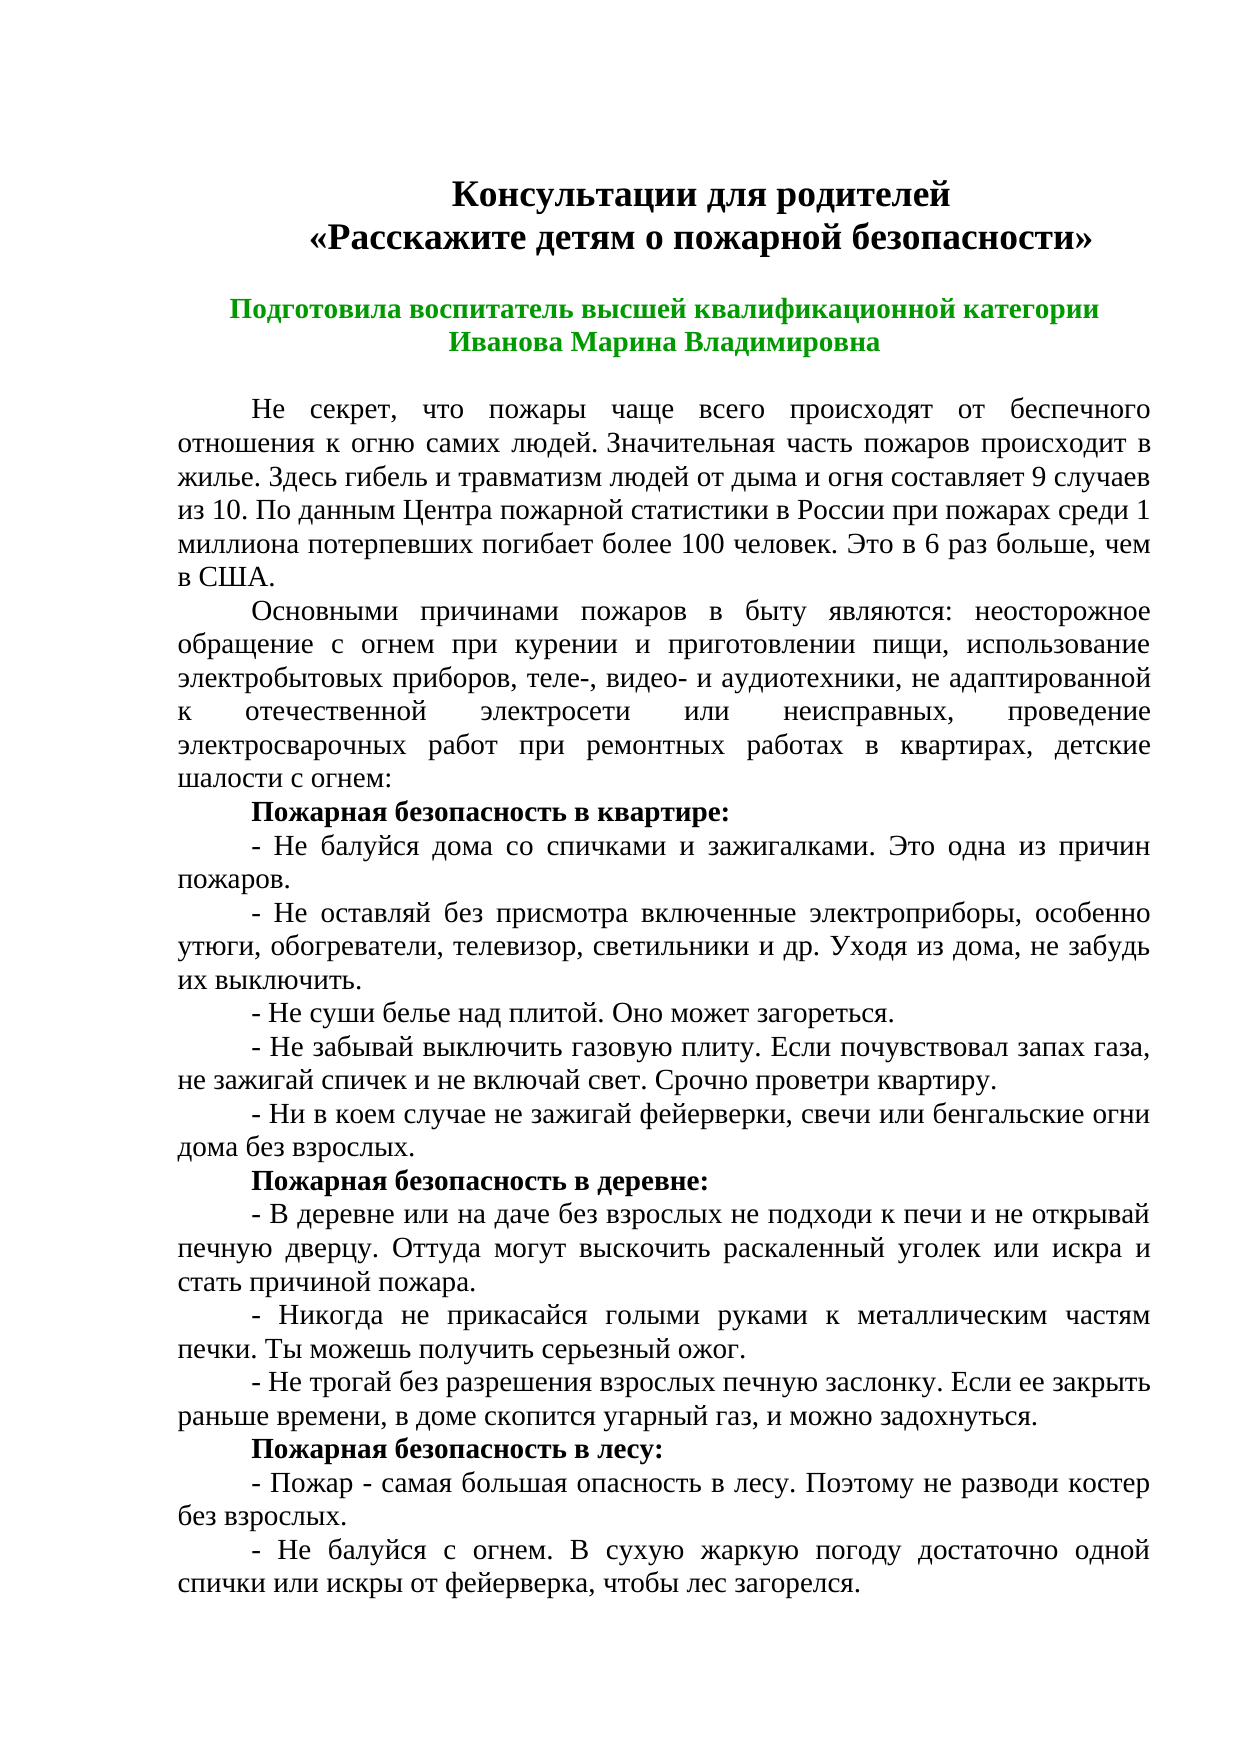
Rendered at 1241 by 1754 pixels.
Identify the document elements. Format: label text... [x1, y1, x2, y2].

text «Расскажите детям о пожарной безопасности» [177, 214, 1152, 257]
text Не секрет, что пожары чаще всего происходят от беспечного отношения к огню самих людей. Значительная часть пожаров происходит в жилье. Здесь гибель и травматизм людей от дыма и огня составляет 9 случаев из 10. По данным Центра пожарной статистики в России при пожарах среди 1 миллиона потерпевших погибает более 100 человек. Это в 6 раз больше, чем в США. [177, 392, 1152, 593]
text Пожарная безопасность в лесу: [177, 1431, 1152, 1465]
text - Не балуйся дома со спичками и зажигалками. Это одна из причин пожаров. [177, 828, 1152, 895]
text - В деревне или на даче без взрослых не подходи к печи и не открывай печную дверцу. Оттуда могут выскочить раскаленный уголек или искра и стать причиной пожара. [177, 1197, 1152, 1297]
text - Не трогай без разрешения взрослых печную заслонку. Если ее закрыть раньше времени, в доме скопится угарный газ, и можно задохнуться. [177, 1364, 1152, 1431]
text Основными причинами пожаров в быту являются: неосторожное обращение с огнем при курении и приготовлении пищи, использование электробытовых приборов, теле-, видео- и аудиотехники, не адаптированной к отечественной электросети или неисправных, проведение электросварочных работ при ремонтных работах в квартирах, детские шалости с огнем: [177, 593, 1152, 794]
text - Ни в коем случае не зажигай фейерверки, свечи или бенгальские огни дома без взрослых. [177, 1096, 1152, 1163]
text - Пожар - самая большая опасность в лесу. Поэтому не разводи костер без взрослых. [177, 1465, 1152, 1532]
text - Не балуйся с огнем. В сухую жаркую погоду достаточно одной спички или искры от фейерверка, чтобы лес загорелся. [177, 1532, 1152, 1599]
text - Никогда не прикасайся голыми руками к металлическим частям печки. Ты можешь получить серьезный ожог. [177, 1297, 1152, 1364]
text Подготовила воспитатель высшей квалификационной категории Иванова Марина Владимировна [177, 291, 1152, 358]
text - Не забывай выключить газовую плиту. Если почувствовал запах газа, не зажигай спичек и не включай свет. Срочно проветри квартиру. [177, 1029, 1152, 1096]
text Пожарная безопасность в квартире: [177, 794, 1152, 828]
text Пожарная безопасность в деревне: [177, 1163, 1152, 1197]
text - Не оставляй без присмотра включенные электроприборы, особенно утюги, обогреватели, телевизор, светильники и др. Уходя из дома, не забудь их выключить. [177, 895, 1152, 995]
text Консультации для родителей [177, 171, 1152, 214]
text - Не суши белье над плитой. Оно может загореться. [177, 995, 1152, 1029]
